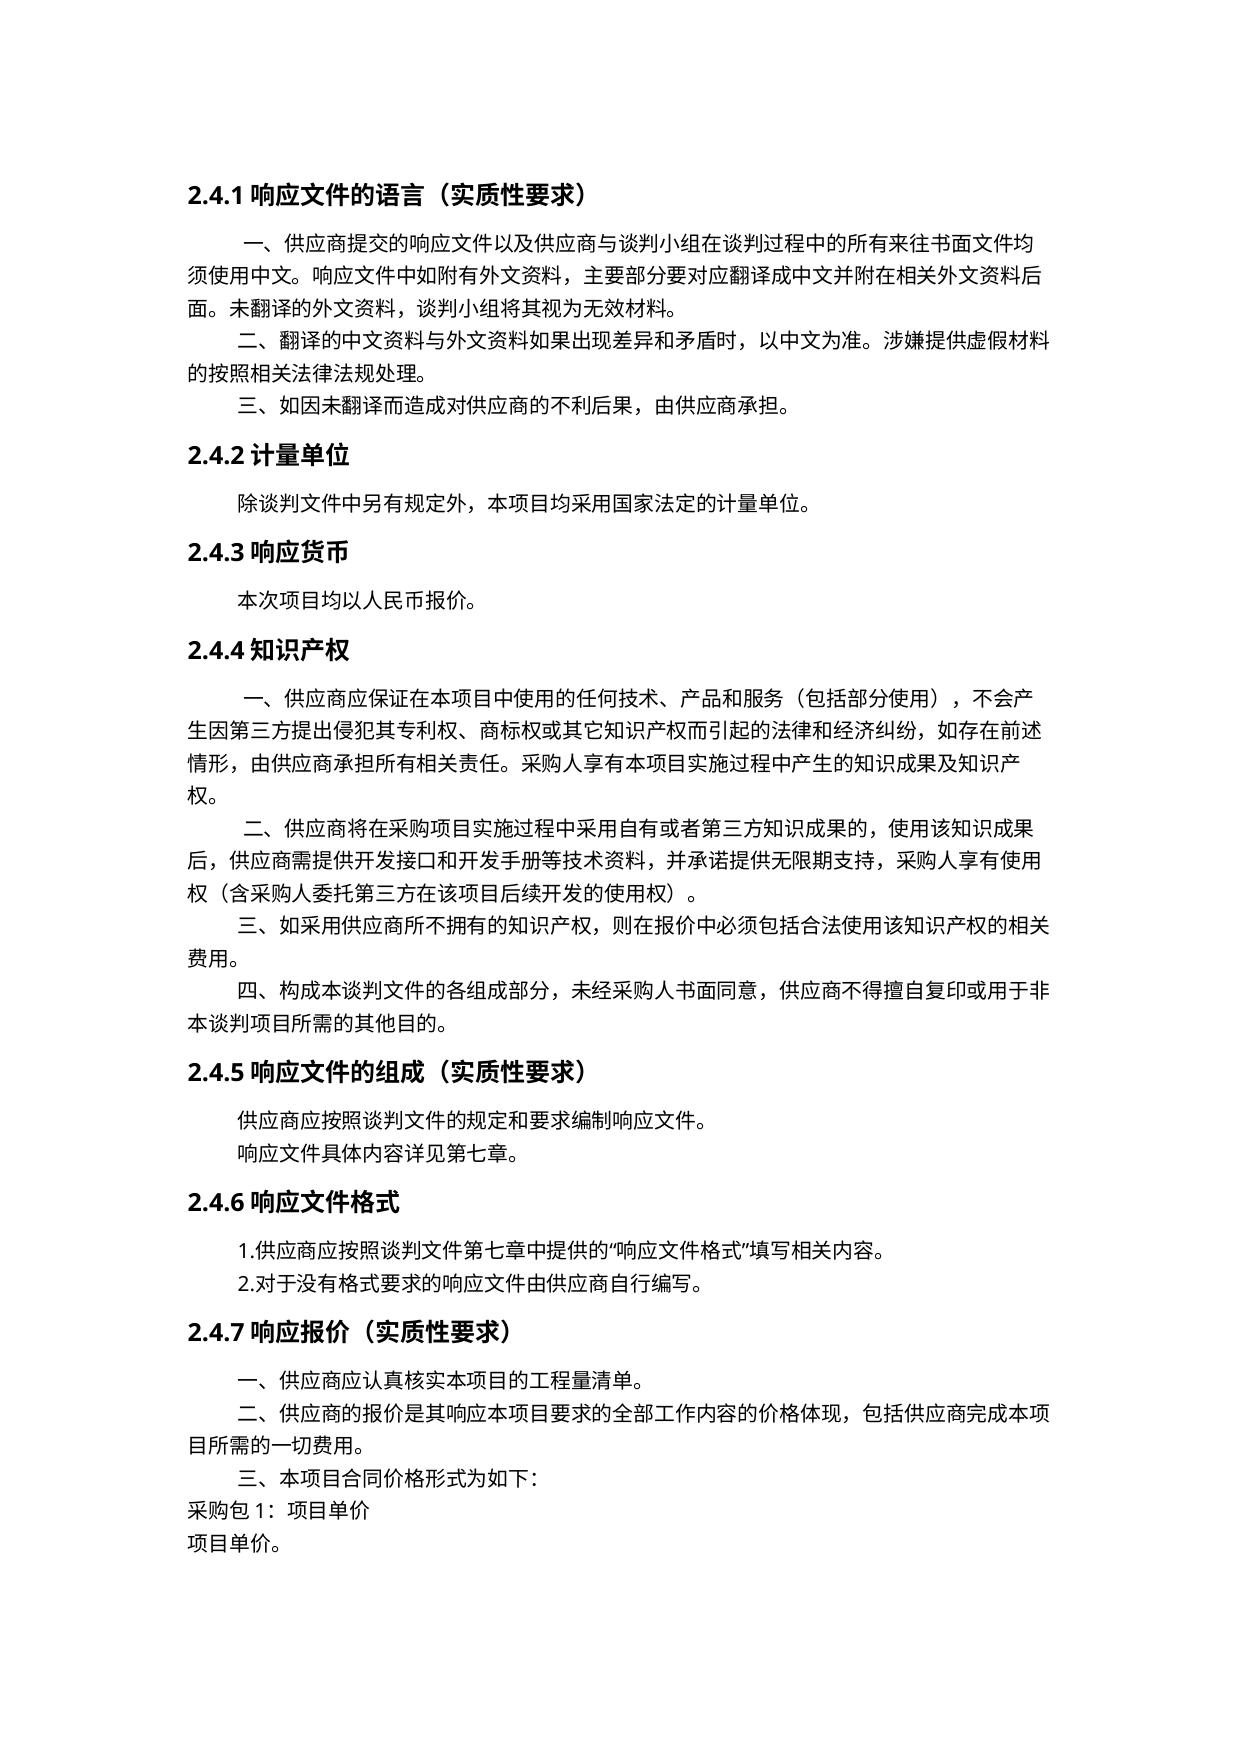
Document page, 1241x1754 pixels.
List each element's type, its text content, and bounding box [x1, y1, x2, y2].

text 2.4.5响应文件的组成（实质性要求） [187, 1039, 1053, 1104]
text 采购包1：项目单价 [187, 1494, 1053, 1527]
text 三、如因未翻译而造成对供应商的不利后果，由供应商承担。 [187, 389, 1053, 422]
text 供应商应按照谈判文件的规定和要求编制响应文件。 [187, 1104, 1053, 1137]
text 2.4.2计量单位 [187, 422, 1053, 487]
text 一、供应商应认真核实本项目的工程量清单。 [187, 1364, 1053, 1397]
text 二、翻译的中文资料与外文资料如果出现差异和矛盾时，以中文为准。涉嫌提供虚假材料的按照相关法律法规处理。 [187, 324, 1053, 389]
text 二、供应商将在采购项目实施过程中采用自有或者第三方知识成果的，使用该知识成果后，供应商需提供开发接口和开发手册等技术资料，并承诺提供无限期支持，采购人享有使用权（含采购人委托第三方在该项目后续开发的使用权）。 [187, 812, 1053, 909]
text 2.4.4知识产权 [187, 617, 1053, 682]
text 2.4.6响应文件格式 [187, 1169, 1053, 1234]
text 三、本项目合同价格形式为如下： [187, 1462, 1053, 1494]
text 项目单价。 [187, 1527, 1053, 1559]
text 四、构成本谈判文件的各组成部分，未经采购人书面同意，供应商不得擅自复印或用于非本谈判项目所需的其他目的。 [187, 974, 1053, 1039]
text 本次项目均以人民币报价。 [187, 584, 1053, 617]
text 除谈判文件中另有规定外，本项目均采用国家法定的计量单位。 [187, 487, 1053, 519]
text 二、供应商的报价是其响应本项目要求的全部工作内容的价格体现，包括供应商完成本项目所需的一切费用。 [187, 1397, 1053, 1462]
text 1.供应商应按照谈判文件第七章中提供的“响应文件格式”填写相关内容。 [187, 1234, 1053, 1267]
text 三、如采用供应商所不拥有的知识产权，则在报价中必须包括合法使用该知识产权的相关费用。 [187, 909, 1053, 974]
text 2.对于没有格式要求的响应文件由供应商自行编写。 [187, 1267, 1053, 1299]
text 2.4.1响应文件的语言（实质性要求） [187, 162, 1053, 227]
text 一、供应商提交的响应文件以及供应商与谈判小组在谈判过程中的所有来往书面文件均须使用中文。响应文件中如附有外文资料，主要部分要对应翻译成中文并附在相关外文资料后面。未翻译的外文资料，谈判小组将其视为无效材料。 [187, 227, 1053, 324]
text 一、供应商应保证在本项目中使用的任何技术、产品和服务（包括部分使用），不会产生因第三方提出侵犯其专利权、商标权或其它知识产权而引起的法律和经济纠纷，如存在前述情形，由供应商承担所有相关责任。采购人享有本项目实施过程中产生的知识成果及知识产权。 [187, 682, 1053, 812]
text 2.4.7响应报价（实质性要求） [187, 1299, 1053, 1364]
text 响应文件具体内容详见第七章。 [187, 1137, 1053, 1169]
text 2.4.3响应货币 [187, 519, 1053, 584]
